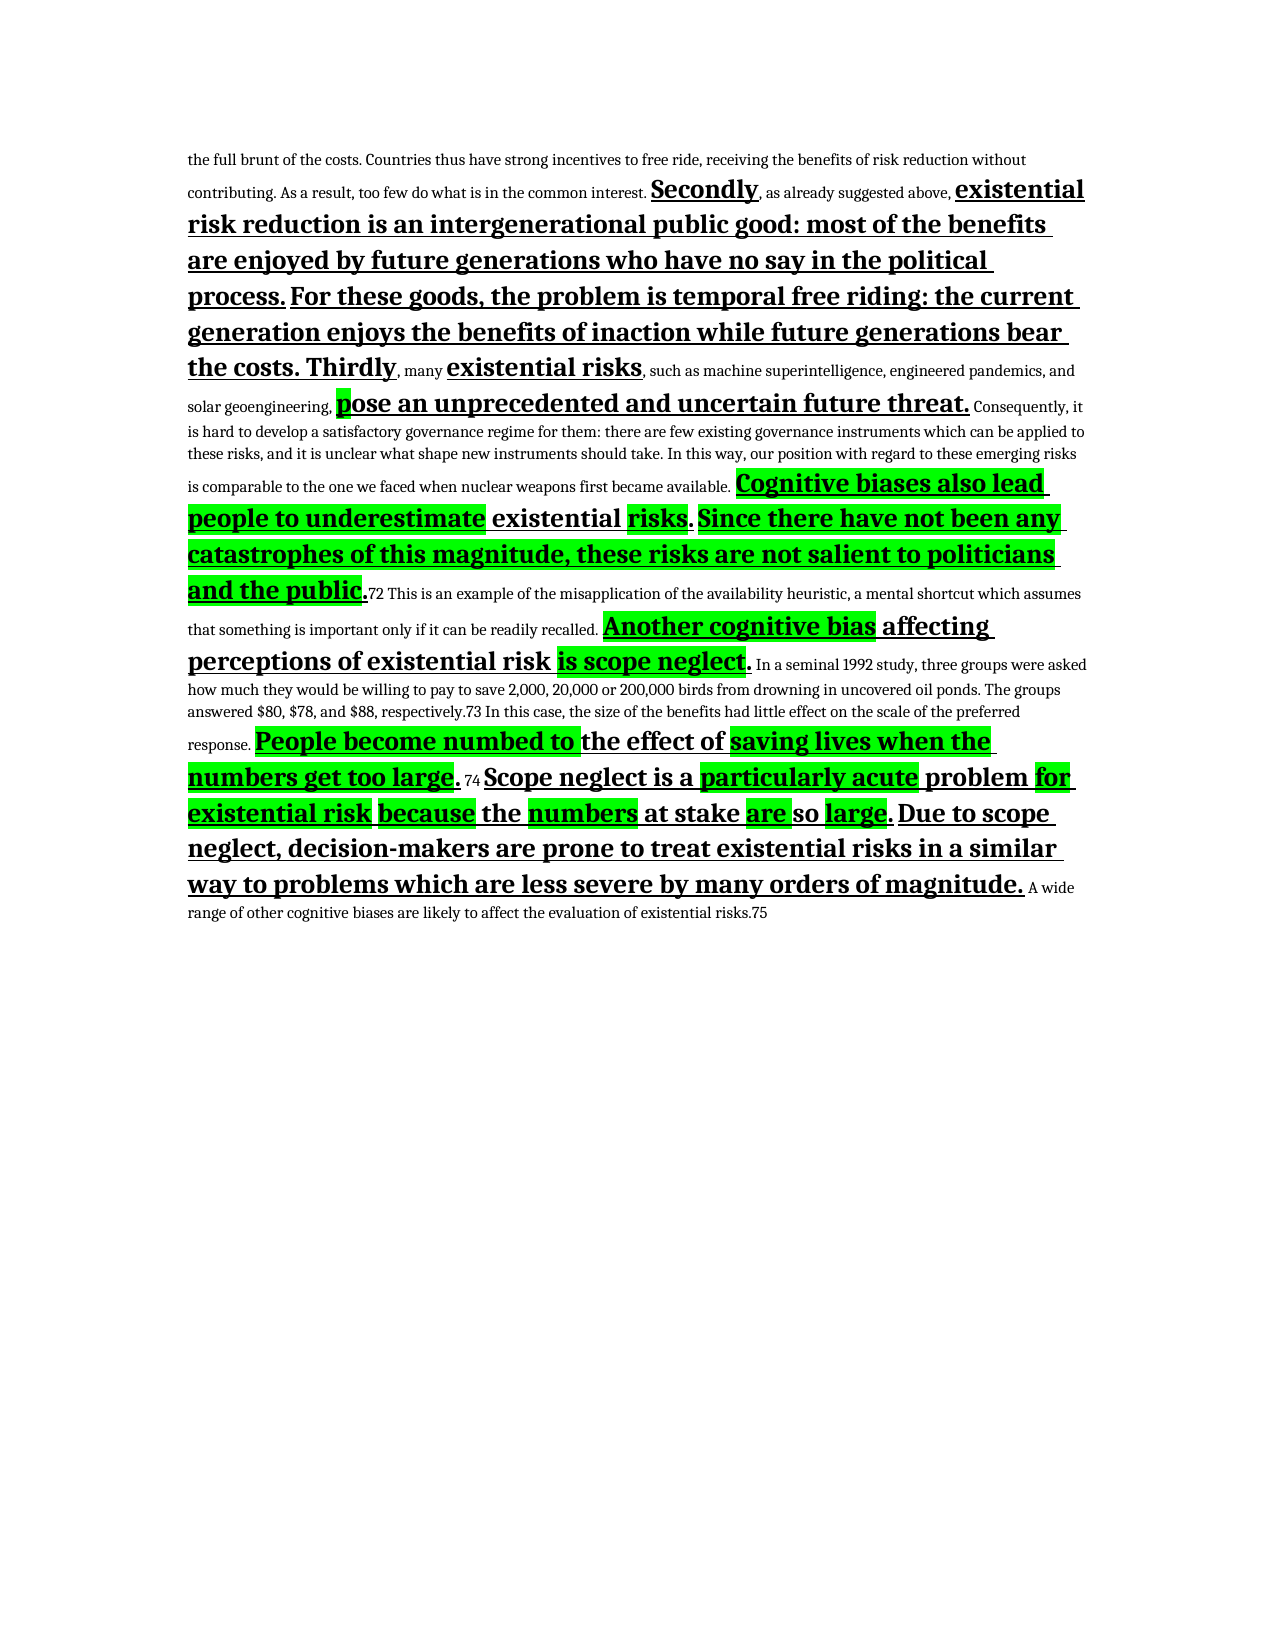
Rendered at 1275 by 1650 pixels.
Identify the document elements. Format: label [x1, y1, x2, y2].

text [187, 150, 1087, 922]
